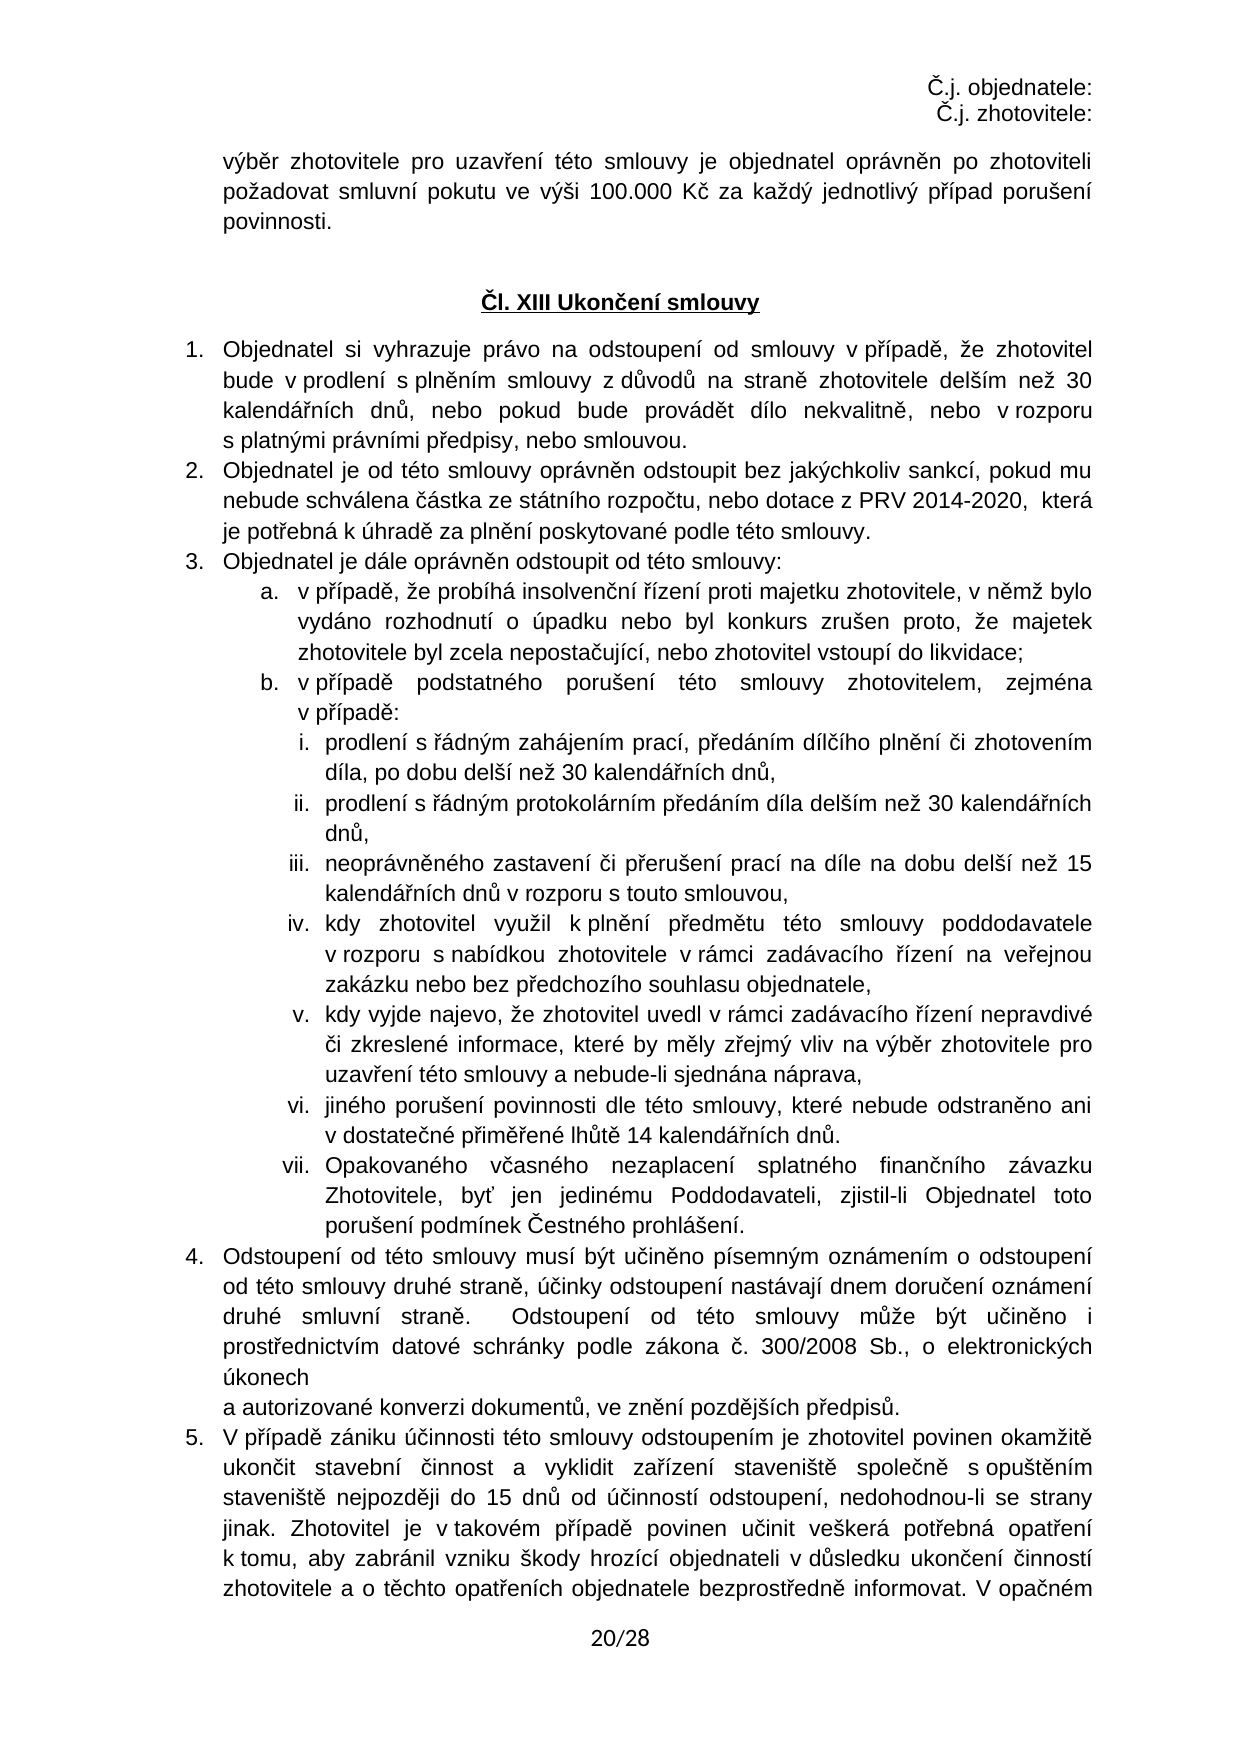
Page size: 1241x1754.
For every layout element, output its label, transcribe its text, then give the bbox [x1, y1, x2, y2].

list Objednatel je od této smlouvy oprávněn odstoupit bez jakýchkoliv sankcí, pokud mu nebude schválena částka ze státního rozpočtu, nebo dotace z PRV 2014-2020, která je potřebná k úhradě za plnění poskytované podle této smlouvy. [185, 457, 1093, 544]
list Objednatel je dále oprávněn odstoupit od této smlouvy: [185, 548, 1093, 574]
list jiného porušení povinnosti dle této smlouvy, které nebude odstraněno ani v dostatečné přiměřené lhůtě 14 kalendářních dnů. [310, 1092, 1093, 1148]
list Odstoupení od této smlouvy musí být učiněno písemným oznámením o odstoupení od této smlouvy druhé straně, účinky odstoupení nastávají dnem doručení oznámení druhé smluvní straně. Odstoupení od této smlouvy může být učiněno i prostřednictvím datové schránky podle zákona č. 300/2008 Sb., o elektronických úkonech a autorizované konverzi dokumentů, ve znění pozdějších předpisů. [185, 1243, 1093, 1420]
list neoprávněného zastavení či přerušení prací na díle na dobu delší než 15 kalendářních dnů v rozporu s touto smlouvou, [310, 850, 1093, 907]
list v případě podstatného porušení této smlouvy zhotovitelem, zejména v případě: [260, 669, 1093, 725]
list prodlení s řádným zahájením prací, předáním dílčího plnění či zhotovením díla, po dobu delší než 30 kalendářních dnů, [310, 729, 1093, 786]
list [185, 1424, 1093, 1601]
list prodlení s řádným protokolárním předáním díla delším než 30 kalendářních dnů, [310, 789, 1093, 846]
list Objednatel si vyhrazuje právo na odstoupení od smlouvy v případě, že zhotovitel bude v prodlení s plněním smlouvy z důvodů na straně zhotovitele delším než 30 kalendářních dnů, nebo pokud bude provádět dílo nekvalitně, nebo v rozporu s platnými právními předpisy, nebo smlouvou. [185, 336, 1093, 453]
list Opakovaného včasného nezaplacení splatného finančního závazku Zhotovitele, byť jen jedinému Poddodavateli, zjistil-li Objednatel toto porušení podmínek Čestného prohlášení. [310, 1152, 1093, 1239]
list kdy zhotovitel využil k plnění předmětu této smlouvy poddodavatele v rozporu s nabídkou zhotovitele v rámci zadávacího řízení na veřejnou zakázku nebo bez předchozího souhlasu objednatele, [310, 910, 1093, 997]
list kdy vyjde najevo, že zhotovitel uvedl v rámci zadávacího řízení nepravdivé či zkreslené informace, které by měly zřejmý vliv na výběr zhotovitele pro uzavření této smlouvy a nebude-li sjednána náprava, [310, 1001, 1093, 1088]
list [185, 148, 1093, 234]
list v případě, že probíhá insolvenční řízení proti majetku zhotovitele, v němž bylo vydáno rozhodnutí o úpadku nebo byl konkurs zrušen proto, že majetek zhotovitele byl zcela nepostačující, nebo zhotovitel vstoupí do likvidace; [260, 578, 1093, 665]
text Čl. XIII Ukončení smlouvy [148, 289, 1093, 316]
